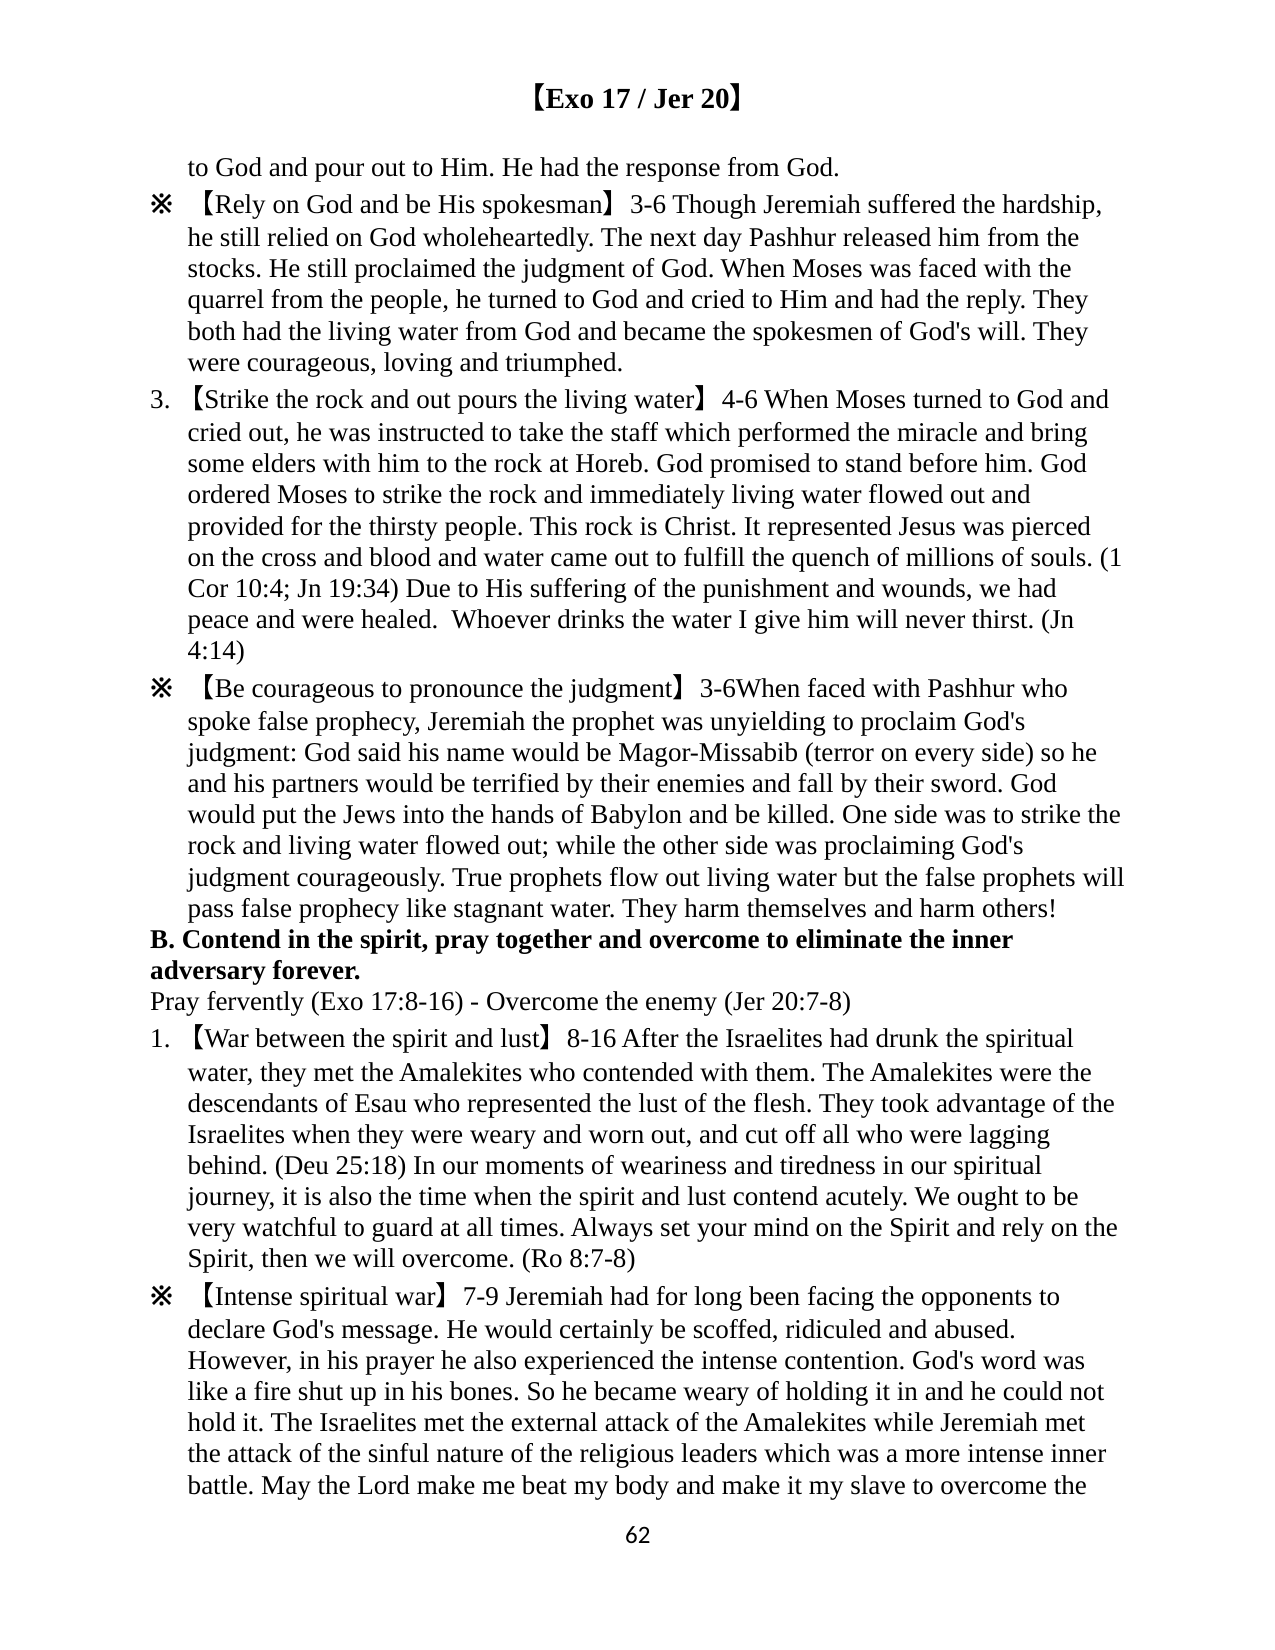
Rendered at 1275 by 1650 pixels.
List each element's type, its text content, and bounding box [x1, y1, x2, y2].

list 3. 【Strike the rock and out pours the living water】4-6 When Moses turned to God and cried out, he was instructed to take the staff which performed the miracle and bring some elders with him to the rock at Horeb. God promised to stand before him. God ordered Moses to strike the rock and immediately living water flowed out and provided for the thirsty people. This rock is Christ. It represented Jesus was pierced on the cross and blood and water came out to fulfill the quench of millions of souls. (1 Cor 10:4; Jn 19:34) Due to His suffering of the punishment and wounds, we had peace and were healed. Whoever drinks the water I give him will never thirst. (Jn 4:14) [150, 377, 1125, 666]
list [150, 151, 1125, 182]
list B. Contend in the spirit, pray together and overcome to eliminate the inner adversary forever. [150, 923, 1125, 985]
list 【Rely on God and be His spokesman】3-6 Though Jeremiah suffered the hardship, he still relied on God wholeheartedly. The next day Pashhur released him from the stocks. He still proclaimed the judgment of God. When Moses was faced with the quarrel from the people, he turned to God and cried to Him and had the reply. They both had the living water from God and became the spokesmen of God's will. They were courageous, loving and triumphed. [150, 182, 1125, 377]
list Pray fervently (Exo 17:8-16) - Overcome the enemy (Jer 20:7-8) [150, 985, 1125, 1016]
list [150, 1274, 1125, 1500]
list 【Be courageous to pronounce the judgment】3-6When faced with Pashhur who spoke false prophecy, Jeremiah the prophet was unyielding to proclaim God's judgment: God said his name would be Magor-Missabib (terror on every side) so he and his partners would be terrified by their enemies and fall by their sword. God would put the Jews into the hands of Babylon and be killed. One side was to strike the rock and living water flowed out; while the other side was proclaiming God's judgment courageously. True prophets flow out living water but the false prophets will pass false prophecy like stagnant water. They harm themselves and harm others! [150, 666, 1125, 923]
list 1. 【War between the spirit and lust】8-16 After the Israelites had drunk the spiritual water, they met the Amalekites who contended with them. The Amalekites were the descendants of Esau who represented the lust of the flesh. They took advantage of the Israelites when they were weary and worn out, and cut off all who were lagging behind. (Deu 25:18) In our moments of weariness and tiredness in our spiritual journey, it is also the time when the spirit and lust contend acutely. We ought to be very watchful to guard at all times. Always set your mind on the Spirit and rely on the Spirit, then we will overcome. (Ro 8:7-8) [150, 1016, 1125, 1274]
